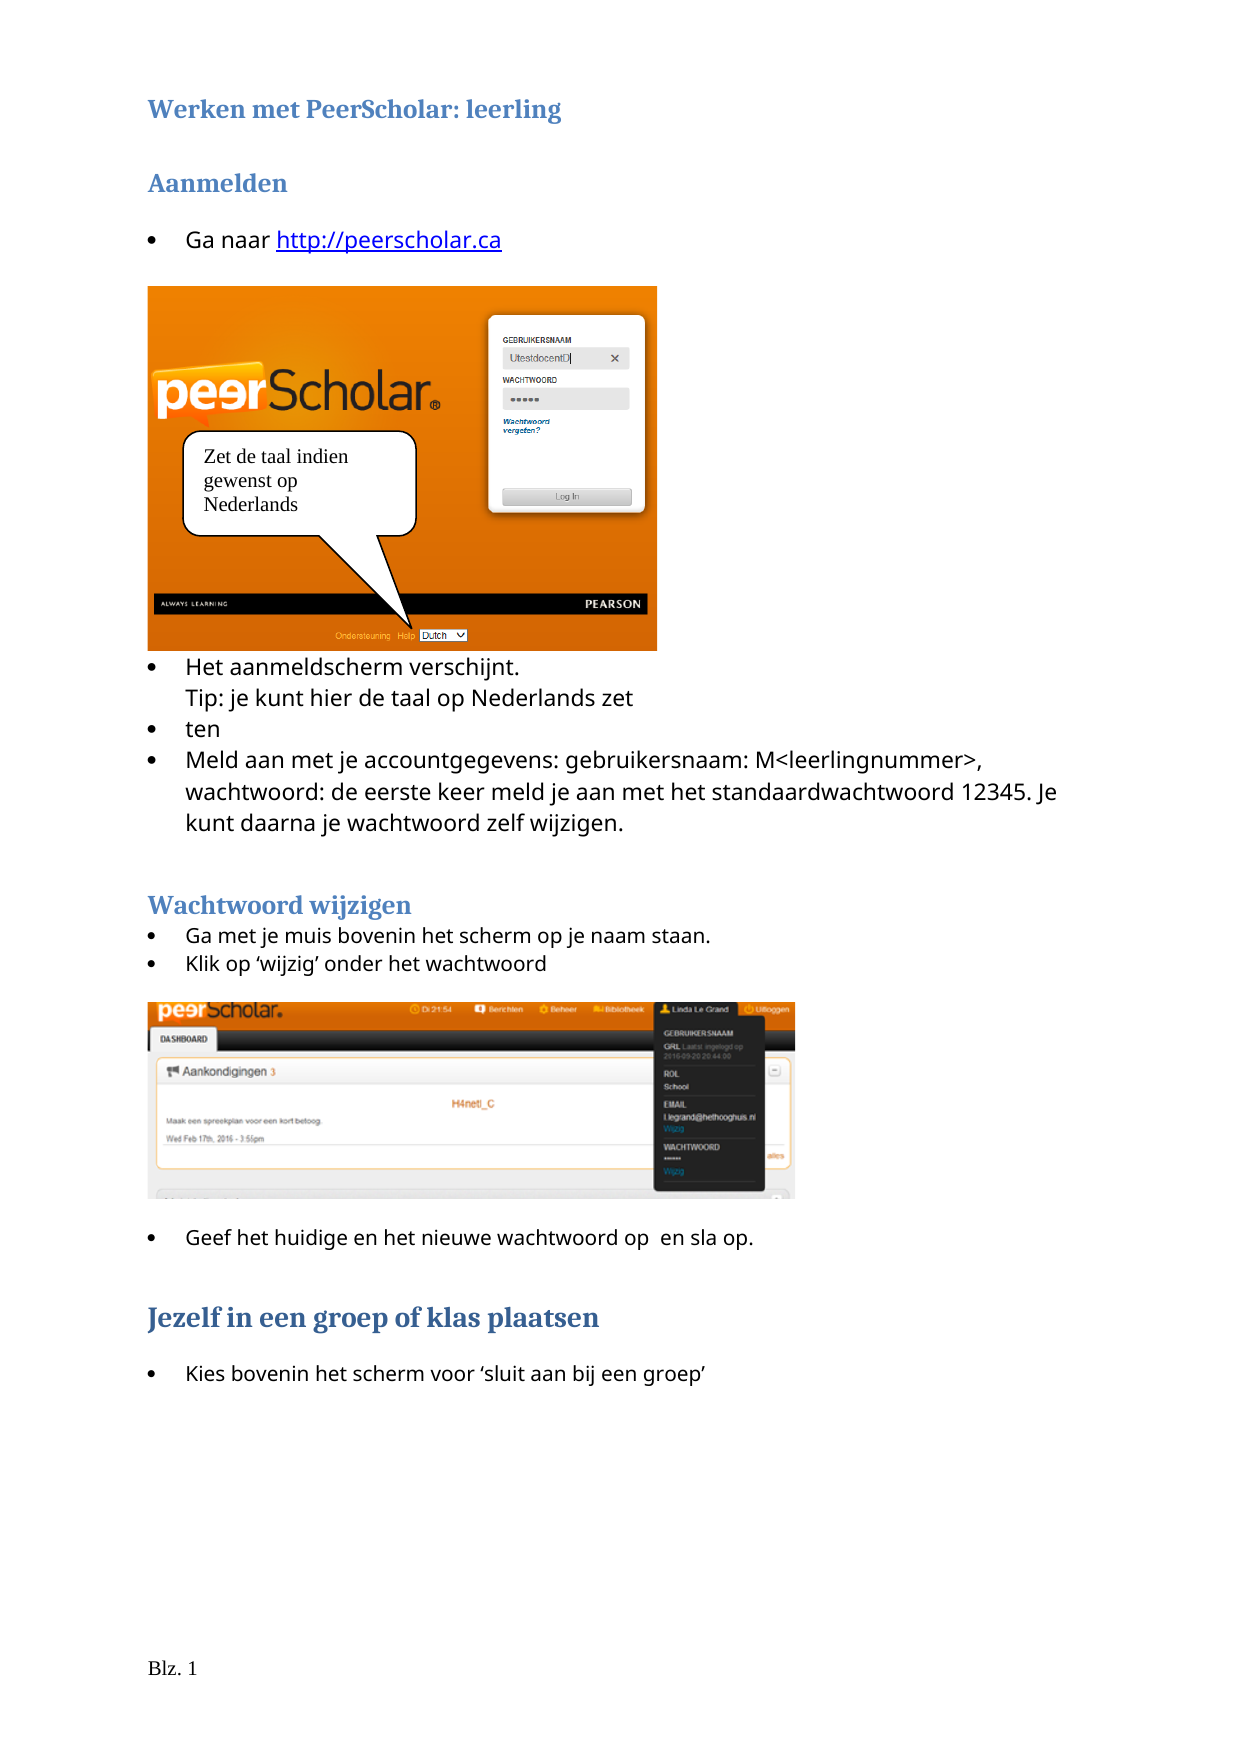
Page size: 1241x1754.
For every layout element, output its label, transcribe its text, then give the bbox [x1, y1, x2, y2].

picture [147, 286, 658, 651]
subtitle Aanmelden [148, 168, 1093, 199]
list Meld aan met je accountgegevens: gebruikersnaam: M<leerlingnummer>, wachtwoord: de eerste keer meld je aan met het standaardwachtwoord 12345. Je kunt daarna je wachtwoord zelf wijzigen. [148, 744, 1093, 838]
subtitle Jezelf in een groep of klas plaatsen [148, 1301, 1093, 1334]
list Ga naar http://peerscholar.ca [148, 224, 1093, 255]
picture [147, 1002, 796, 1199]
list ten [148, 713, 1093, 744]
subtitle Wachtwoord wijzigen [148, 890, 1093, 921]
list Klik op ‘wijzig’ onder het wachtwoord [148, 949, 1093, 978]
list Het aanmeldscherm verschijnt. Tip: je kunt hier de taal op Nederlands zet [148, 650, 1093, 713]
list Geef het huidige en het nieuwe wachtwoord op en sla op. [148, 1223, 1093, 1251]
list Ga met je muis bovenin het scherm op je naam staan. [148, 921, 1093, 949]
list Kies bovenin het scherm voor ‘sluit aan bij een groep’ [148, 1359, 1093, 1387]
